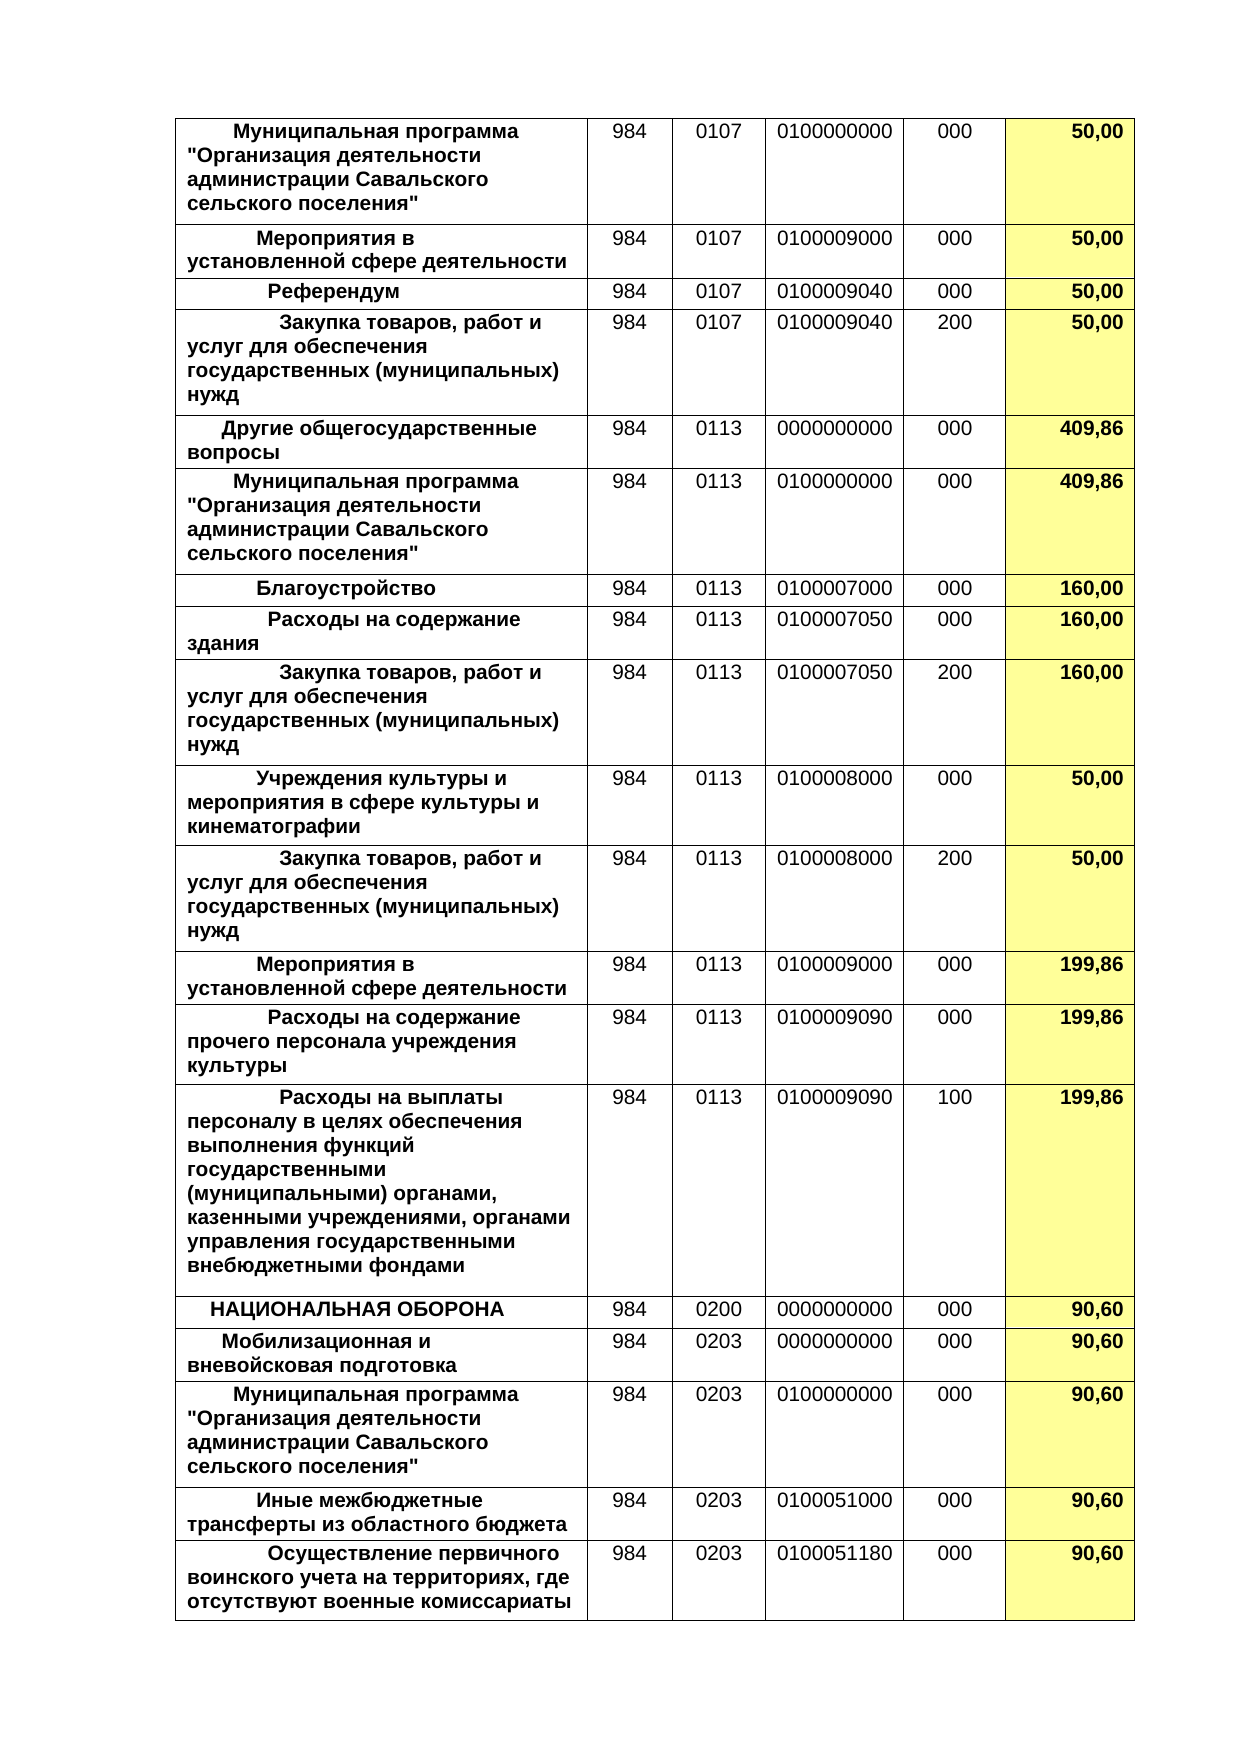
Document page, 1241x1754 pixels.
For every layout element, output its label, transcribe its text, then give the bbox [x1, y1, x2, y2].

table_cell 0000000000 [766, 416, 903, 468]
table_cell 000 [904, 279, 1005, 309]
table_cell 0100009040 [766, 310, 903, 415]
table_cell 0203 [673, 1329, 765, 1381]
table_cell 984 [588, 1382, 672, 1487]
table_cell Муниципальная программа "Организация деятельности администрации Савальского сельского поселения" [176, 119, 587, 224]
table_cell 0107 [673, 279, 765, 309]
table_cell 0113 [673, 416, 765, 468]
table_cell 50,00 [1006, 225, 1134, 277]
table_cell 984 [588, 766, 672, 845]
table_cell 984 [588, 416, 672, 468]
table_cell 984 [588, 846, 672, 951]
table_cell Закупка товаров, работ и услуг для обеспечения государственных (муниципальных) нужд [176, 310, 587, 415]
table_cell Иные межбюджетные трансферты из областного бюджета [176, 1488, 587, 1540]
table_cell 200 [904, 660, 1005, 765]
table_cell 984 [588, 1085, 672, 1296]
table_cell 0203 [673, 1488, 765, 1540]
table_cell 000 [904, 119, 1005, 224]
table_cell 000 [904, 1541, 1005, 1620]
table_cell 0100051000 [766, 1488, 903, 1540]
table_cell 984 [588, 1488, 672, 1540]
table_cell Благоустройство [176, 575, 587, 606]
table_cell 0000000000 [766, 1297, 903, 1327]
table_cell 160,00 [1006, 607, 1134, 659]
table_cell 0113 [673, 1085, 765, 1296]
table_cell 984 [588, 225, 672, 277]
table_cell Муниципальная программа "Организация деятельности администрации Савальского сельского поселения" [176, 1382, 587, 1487]
table_cell 984 [588, 952, 672, 1004]
table_cell 000 [904, 1329, 1005, 1381]
table_cell 984 [588, 1005, 672, 1084]
table_cell 0100009000 [766, 225, 903, 277]
table_cell 90,60 [1006, 1297, 1134, 1327]
table_cell 984 [588, 1541, 672, 1620]
table_cell 000 [904, 952, 1005, 1004]
table_cell 0100000000 [766, 119, 903, 224]
table_cell 0113 [673, 952, 765, 1004]
table_cell 000 [904, 1382, 1005, 1487]
table_cell 199,86 [1006, 1085, 1134, 1296]
table_cell Расходы на содержание здания [176, 607, 587, 659]
table_cell 100 [904, 1085, 1005, 1296]
table_cell 984 [588, 1329, 672, 1381]
table_cell 0107 [673, 310, 765, 415]
table_cell 50,00 [1006, 846, 1134, 951]
table_cell Мероприятия в установленной сфере деятельности [176, 952, 587, 1004]
table_cell 0203 [673, 1382, 765, 1487]
table_cell 0100007050 [766, 660, 903, 765]
table_cell 0113 [673, 575, 765, 606]
table_cell 0100009090 [766, 1005, 903, 1084]
table_cell 90,60 [1006, 1329, 1134, 1381]
table_cell 000 [904, 416, 1005, 468]
table_cell 0100009000 [766, 952, 903, 1004]
table_cell 0113 [673, 846, 765, 951]
table_cell 200 [904, 310, 1005, 415]
table_cell 0100007000 [766, 575, 903, 606]
table_cell 000 [904, 225, 1005, 277]
table_cell Закупка товаров, работ и услуг для обеспечения государственных (муниципальных) нужд [176, 660, 587, 765]
table_cell 0100000000 [766, 469, 903, 574]
table_cell Учреждения культуры и мероприятия в сфере культуры и кинематографии [176, 766, 587, 845]
table_cell 0100051180 [766, 1541, 903, 1620]
table_cell 0113 [673, 469, 765, 574]
table_cell 0000000000 [766, 1329, 903, 1381]
table_cell 0100009040 [766, 279, 903, 309]
table_cell Муниципальная программа "Организация деятельности администрации Савальского сельского поселения" [176, 469, 587, 574]
table_cell НАЦИОНАЛЬНАЯ ОБОРОНА [176, 1297, 587, 1327]
table_cell 000 [904, 575, 1005, 606]
table_cell 984 [588, 279, 672, 309]
table_cell 90,60 [1006, 1541, 1134, 1620]
table_cell 199,86 [1006, 1005, 1134, 1084]
table_cell 000 [904, 766, 1005, 845]
table_cell 0107 [673, 225, 765, 277]
table_cell 0113 [673, 1005, 765, 1084]
table_cell Расходы на содержание прочего персонала учреждения культуры [176, 1005, 587, 1084]
table_cell 000 [904, 1488, 1005, 1540]
table_cell 409,86 [1006, 416, 1134, 468]
table_cell 0107 [673, 119, 765, 224]
table_cell 984 [588, 660, 672, 765]
table_cell 000 [904, 607, 1005, 659]
table_cell Осуществление первичного воинского учета на территориях, где отсутствуют военные комиссариаты [176, 1541, 587, 1620]
table_cell Другие общегосударственные вопросы [176, 416, 587, 468]
table_cell 984 [588, 310, 672, 415]
table_cell 50,00 [1006, 279, 1134, 309]
table_cell 0100008000 [766, 766, 903, 845]
table_cell 984 [588, 575, 672, 606]
table_cell 984 [588, 607, 672, 659]
table_cell 0200 [673, 1297, 765, 1327]
table_cell 409,86 [1006, 469, 1134, 574]
table_cell 000 [904, 1297, 1005, 1327]
table_cell 0100009090 [766, 1085, 903, 1296]
table_cell 000 [904, 469, 1005, 574]
table_cell 0113 [673, 660, 765, 765]
table_cell 984 [588, 469, 672, 574]
table_cell Мероприятия в установленной сфере деятельности [176, 225, 587, 277]
table_cell 50,00 [1006, 310, 1134, 415]
table_cell 0100008000 [766, 846, 903, 951]
table_cell 0113 [673, 607, 765, 659]
table_cell 0113 [673, 766, 765, 845]
table_cell Мобилизационная и вневойсковая подготовка [176, 1329, 587, 1381]
table_cell 50,00 [1006, 119, 1134, 224]
table_cell 984 [588, 1297, 672, 1327]
table_cell 200 [904, 846, 1005, 951]
table_cell 0100007050 [766, 607, 903, 659]
table_cell 90,60 [1006, 1382, 1134, 1487]
table_cell Референдум [176, 279, 587, 309]
table_cell 984 [588, 119, 672, 224]
table_cell 0100000000 [766, 1382, 903, 1487]
table_cell 90,60 [1006, 1488, 1134, 1540]
table_cell Закупка товаров, работ и услуг для обеспечения государственных (муниципальных) нужд [176, 846, 587, 951]
table_cell 199,86 [1006, 952, 1134, 1004]
table_cell 160,00 [1006, 575, 1134, 606]
table_cell 160,00 [1006, 660, 1134, 765]
table_cell 50,00 [1006, 766, 1134, 845]
table_cell 0203 [673, 1541, 765, 1620]
table_cell 000 [904, 1005, 1005, 1084]
